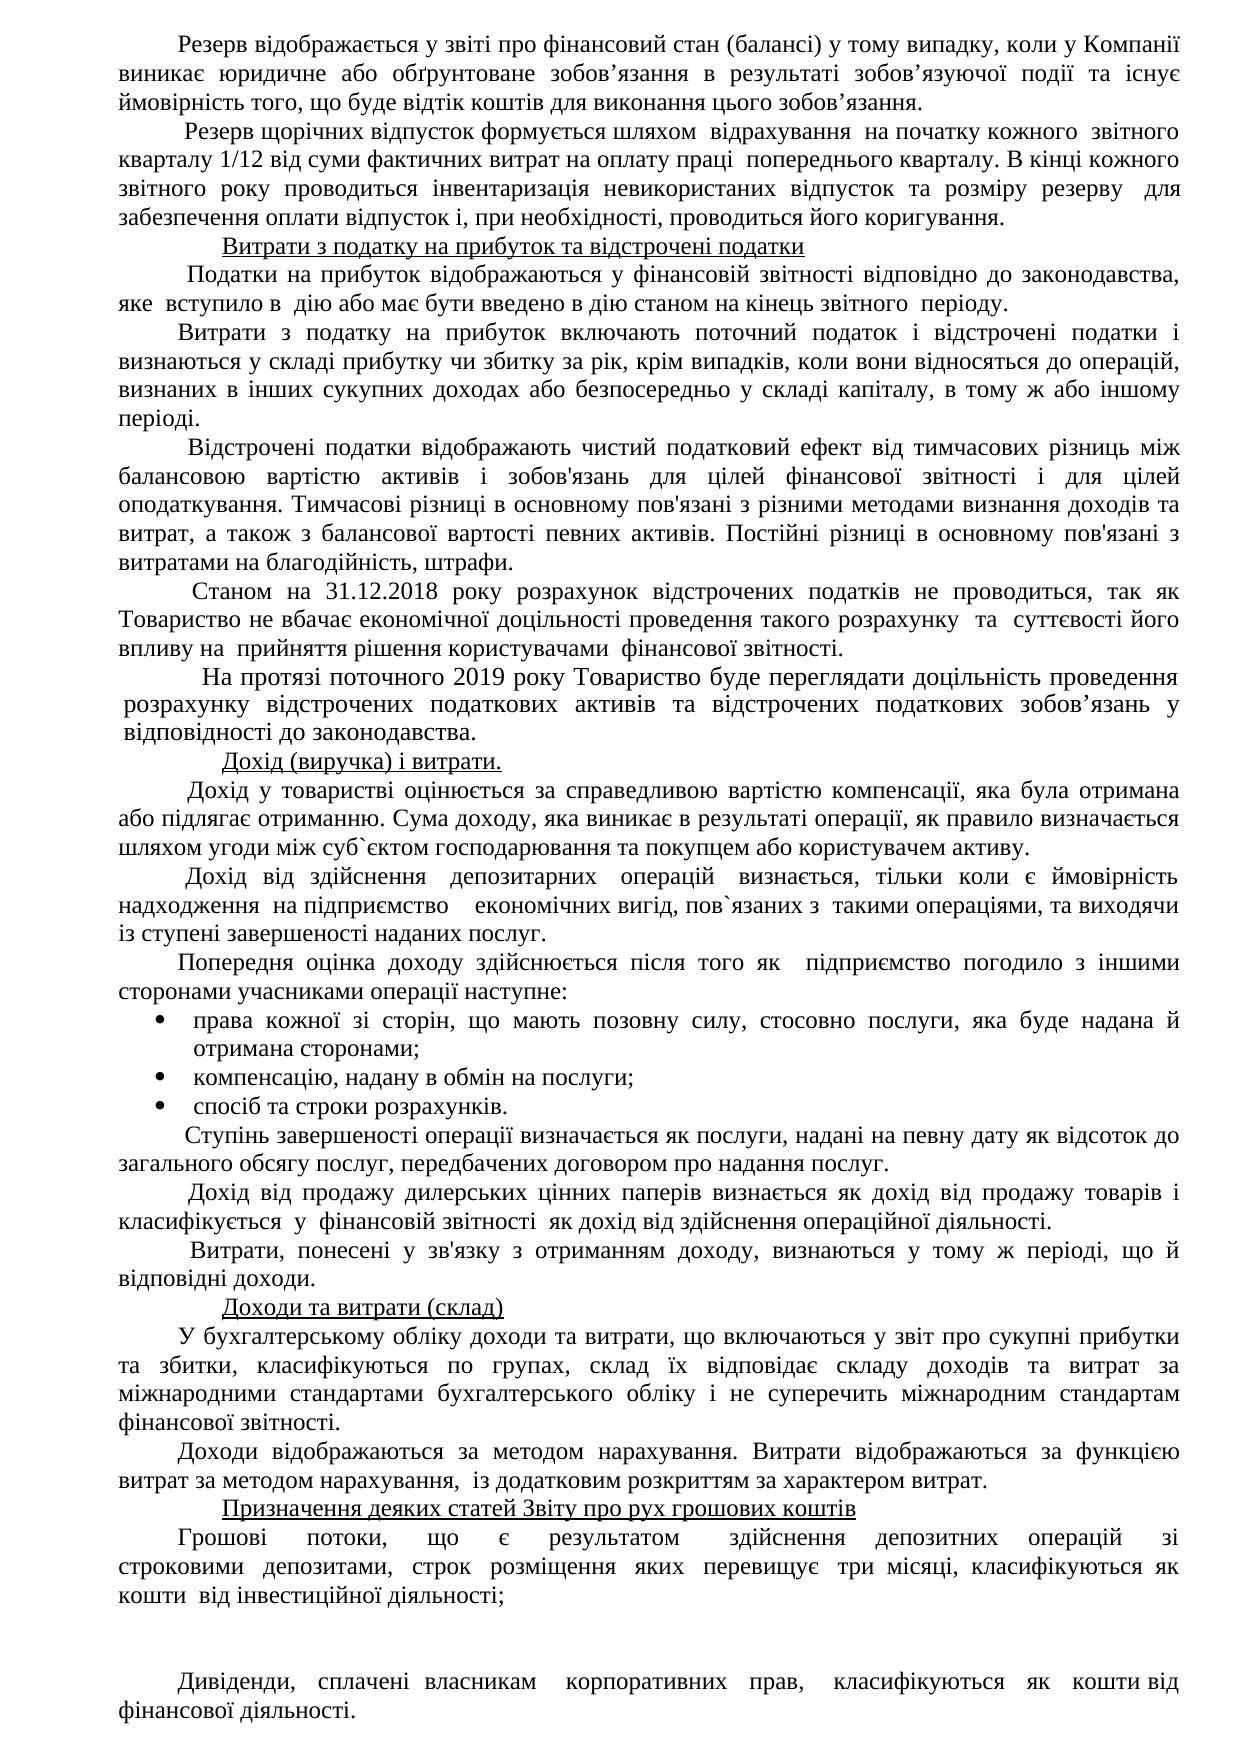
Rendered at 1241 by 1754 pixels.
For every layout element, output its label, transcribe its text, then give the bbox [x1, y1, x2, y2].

text Дохід від продажу дилерських цінних паперів визнається як дохід від продажу товарів і класифікується у фінансовій звітності як дохід від здійснення операційної діяльності. [118, 1177, 1181, 1235]
text Попередня оцінка доходу здійснюється після того як підприємство погодило з іншими сторонами учасниками операції наступне: [118, 947, 1181, 1005]
text Грошові потоки, що є результатом здійснення депозитних операцій зі строковими депозитами, строк розміщення яких перевищує три місяці, класифікуються як кошти від інвестиційної діяльності; [118, 1522, 1181, 1608]
text Резерв відображається у звіті про фінансовий стан (балансі) у тому випадку, коли у Компанії виникає юридичне або обґрунтоване зобов’язання в результаті зобов’язуючої події та існує ймовірність того, що буде відтік коштів для виконання цього зобов’язання. [118, 29, 1181, 116]
text Дивіденди, сплачені власникам корпоративних прав, класифікуються як кошти від фінансової діяльності. [118, 1666, 1181, 1723]
list компенсацію, надану в обмін на послуги; [156, 1062, 1181, 1091]
text Вiдстроченi податки вiдображають чистий податковий ефект вiд тимчасових рiзниць мiж балансовою вартiстю активiв i зобов'язань для цiлей фiнансової звiтностi i для цiлей оподаткування. Тимчасовi рiзницi в основному пов'язанi з рiзними методами визнання доходiв та витрат, а також з балансової вартостi певних активiв. Постiйнi рiзницi в основному пов'язанi з витратами на благодiйнiсть, штрафи. [118, 432, 1181, 576]
text Резерв щорічних відпусток формується шляхом відрахування на початку кожного звітного кварталу 1/12 від суми фактичних витрат на оплату праці попереднього кварталу. В кінці кожного звітного року проводиться інвентаризація невикористаних відпусток та розміру резерву для забезпечення оплати відпусток і, при необхідності, проводиться його коригування. [118, 116, 1181, 231]
text Станом на 31.12.2018 року розрахунок відстрочених податків не проводиться, так як Товариство не вбачає економічної доцільності проведення такого розрахунку та суттєвості його впливу на прийняття рішення користувачами фінансової звітності. [118, 576, 1181, 662]
text Доходи та витрати (склад) [118, 1292, 1181, 1321]
list права кожної зі сторін, що мають позовну силу, стосовно послуги, яка буде надана й отримана сторонами; [156, 1005, 1181, 1062]
text Витрати, понесенi у зв'язку з отриманням доходу, визнаються у тому ж перiодi, що й вiдповiднi доходи. [118, 1235, 1181, 1292]
text Призначення деяких статей Звіту про рух грошових коштів [118, 1493, 1181, 1522]
list спосіб та строки розрахунків. [156, 1091, 1181, 1120]
text Дохід (виручка) і витрати. [118, 746, 1181, 775]
text Доходи відображаються за методом нарахування. Витрати відображаються за функцією витрат за методом нарахування, із додатковим розкриттям за характером витрат. [118, 1436, 1181, 1493]
text Ступінь завершеності операції визначається як послуги, надані на певну дату як відсоток до загального обсягу послуг, передбачених договором про надання послуг. [118, 1120, 1181, 1177]
text Податки на прибуток відображаються у фінансовій звітності відповідно до законодавства, яке вступило в дію або має бути введено в дію станом на кінець звітного періоду. [118, 259, 1181, 317]
text Дохід від здійснення депозитарних операцій визнається, тільки коли є ймовірність надходження на підприємство економічних вигід, пов`язаних з такими операціями, та виходячи із ступені завершеності наданих послуг. [118, 861, 1181, 947]
subtitle На протязі поточного 2019 року Товариство буде переглядати доцільність проведення розрахунку відстрочених податкових активів та відстрочених податкових зобов’язань у відповідності до законодавства. [118, 663, 1181, 746]
text Витрати з податку на прибуток та відстрочені податки [118, 231, 1181, 259]
text Дохід у товаристві оцінюється за справедливою вартістю компенсації, яка була отримана або підлягає отриманню. Сума доходу, яка виникає в результаті операції, як правило визначається шляхом угоди між суб`єктом господарювання та покупцем або користувачем активу. [118, 775, 1181, 861]
text У бухгалтерському обліку доходи та витрати, що включаються у звіт про сукупні прибутки та збитки, класифікуються по групах, склад їх відповідає складу доходів та витрат за міжнародними стандартами бухгалтерського обліку і не суперечить міжнародним стандартам фінансової звітності. [118, 1321, 1181, 1436]
text Витрати з податку на прибуток включають поточний податок і відстрочені податки і визнаються у складі прибутку чи збитку за рік, крім випадків, коли вони відносяться до операцій, визнаних в інших сукупних доходах або безпосередньо у складі капіталу, в тому ж або іншому періоді. [118, 317, 1181, 432]
